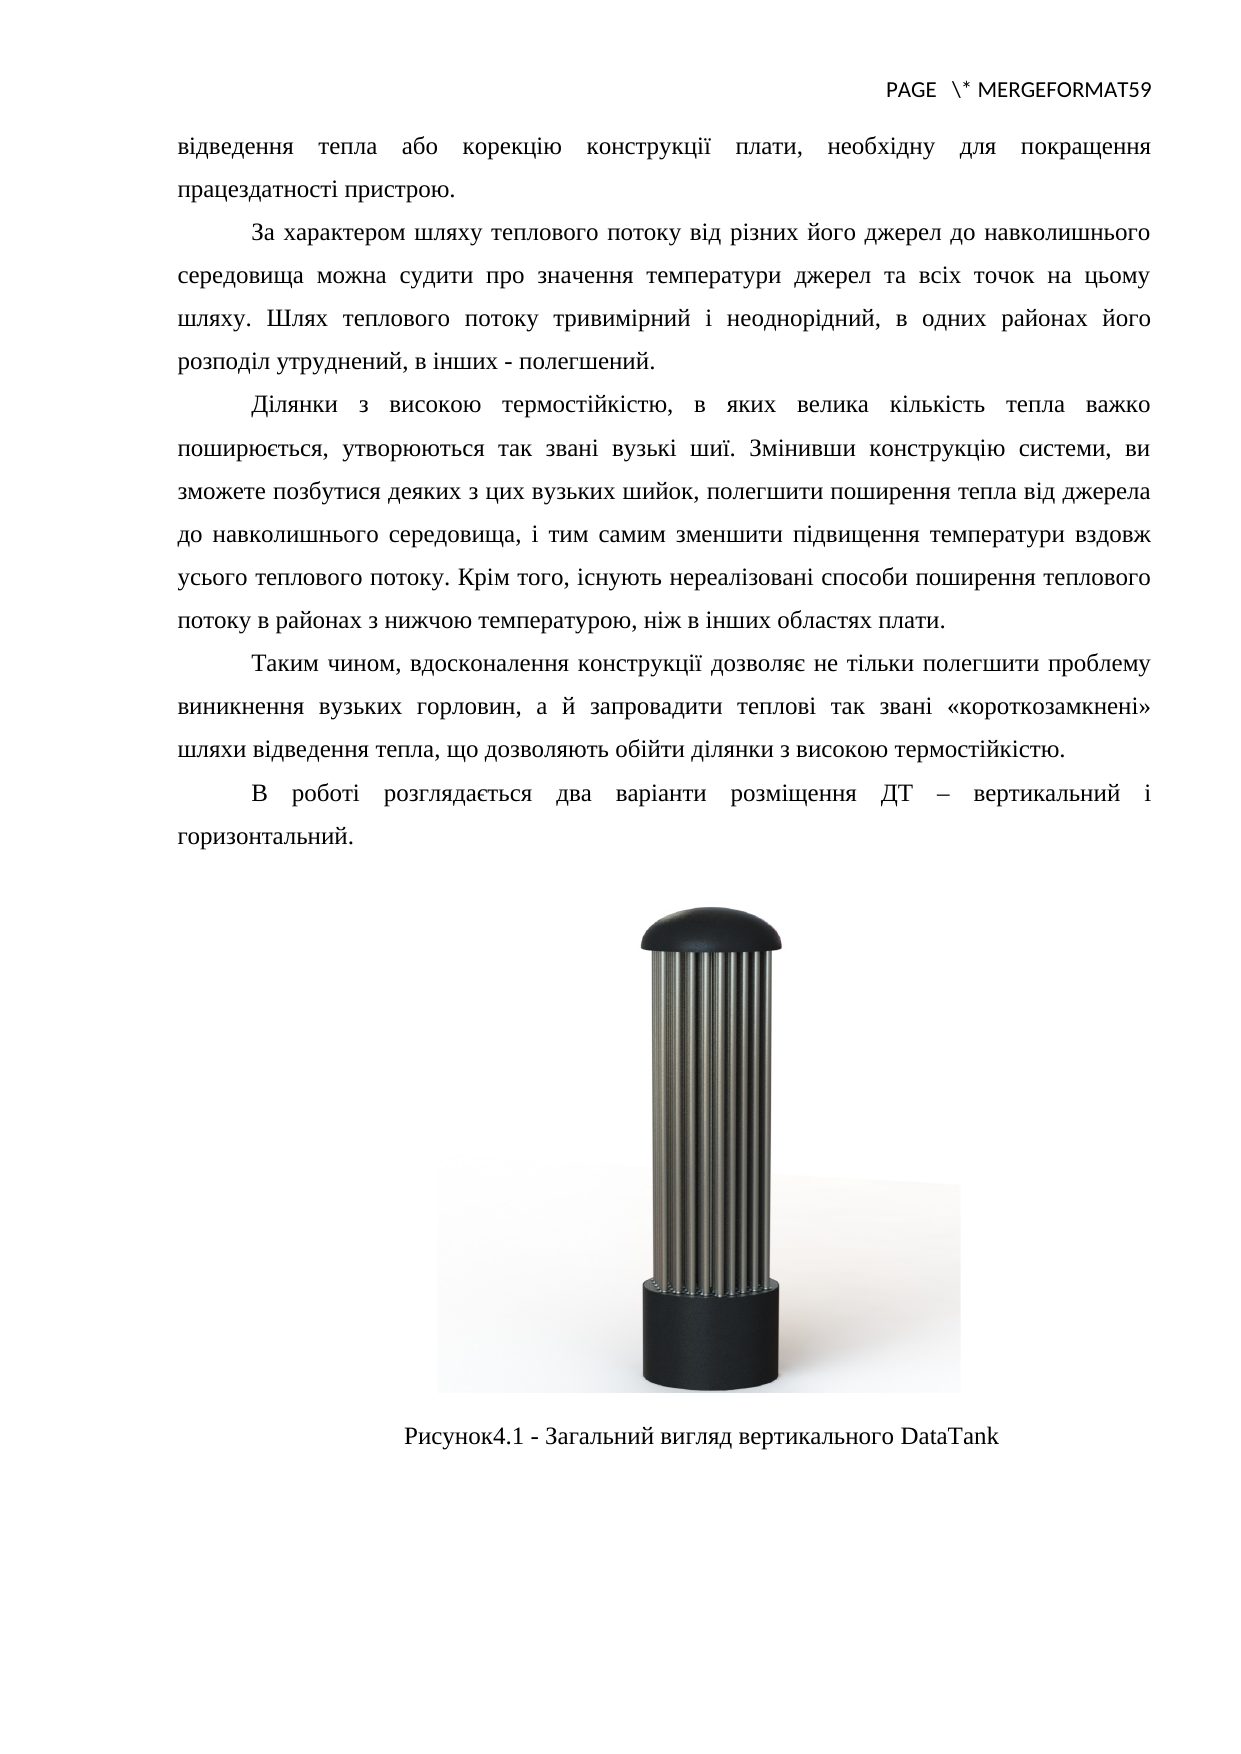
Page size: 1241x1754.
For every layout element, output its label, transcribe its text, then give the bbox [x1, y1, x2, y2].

text Таким чином, вдосконалення конструкції дозволяє не тільки полегшити проблему виникнення вузьких горловин, а й запровадити теплові так звані «короткозамкнені» шляхи відведення тепла, що дозволяють обійти ділянки з високою термостійкістю. [177, 648, 1152, 763]
text В роботі розглядається два варіанти розміщення ДТ – вертикальний і горизонтальний. [177, 778, 1152, 849]
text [177, 131, 1152, 203]
text Ділянки з високою термостійкістю, в яких велика кількість тепла важко поширюється, утворюються так звані вузькі шиї. Змінивши конструкцію системи, ви зможете позбутися деяких з цих вузьких шийок, полегшити поширення тепла від джерела до навколишнього середовища, і тим самим зменшити підвищення температури вздовж усього теплового потоку. Крім того, існують нереалізовані способи поширення теплового потоку в районах з нижчою температурою, ніж в інших областях плати. [177, 389, 1152, 634]
text За характером шляху теплового потоку від різних його джерел до навколишнього середовища можна судити про значення температури джерел та всіх точок на цьому шляху. Шлях теплового потоку тривимірний і неоднорідний, в одних районах його розподіл утруднений, в інших - полегшений. [177, 217, 1152, 375]
picture [437, 872, 961, 1393]
